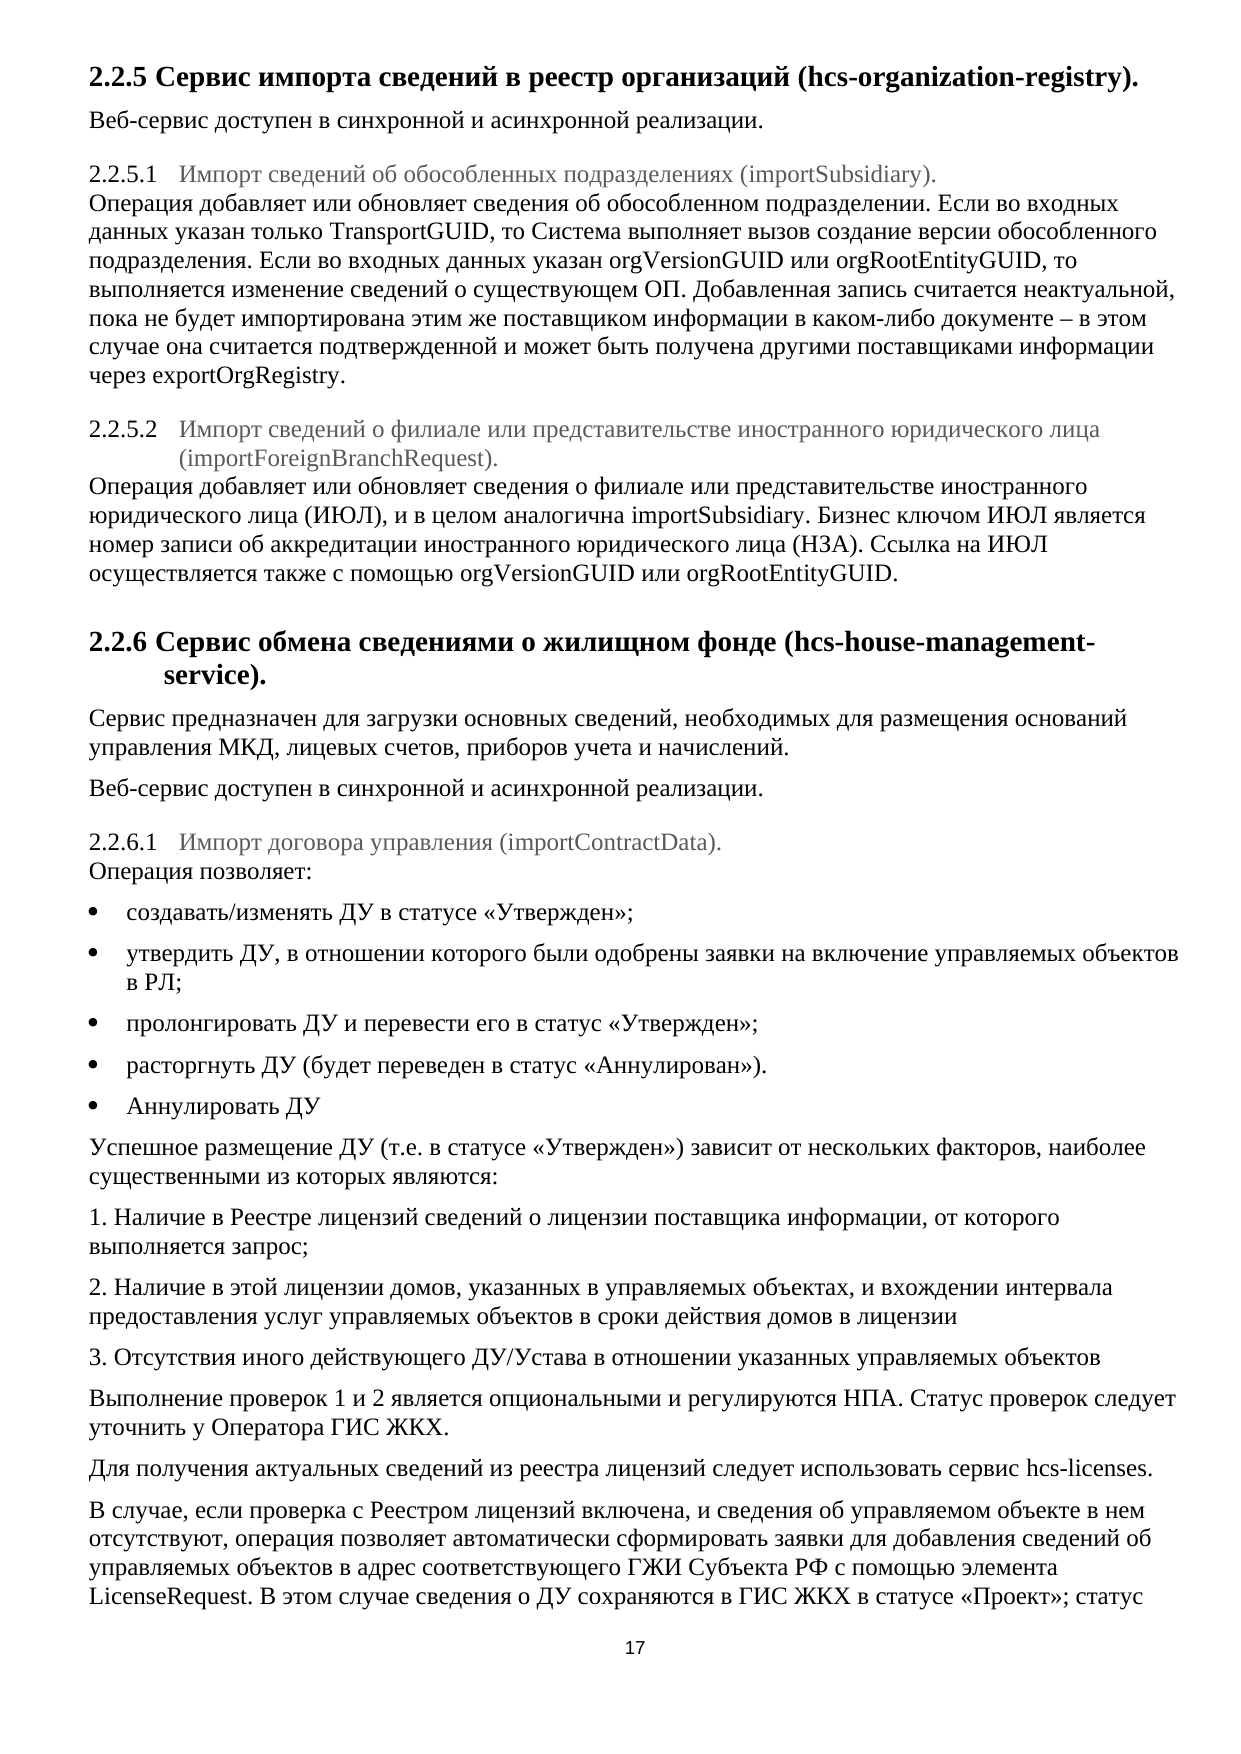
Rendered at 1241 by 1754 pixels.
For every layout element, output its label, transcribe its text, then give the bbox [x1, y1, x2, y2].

list утвердить ДУ, в отношении которого были одобрены заявки на включение управляемых объектов в РЛ; [89, 938, 1181, 996]
subtitle Сервис обмена сведениями о жилищном фонде (hcs-house-management-service). [89, 624, 1181, 691]
text 1. Наличие в Реестре лицензий сведений о лицензии поставщика информации, от которого выполняется запрос; [89, 1202, 1181, 1260]
text Успешное размещение ДУ (т.е. в статусе «Утвержден») зависит от нескольких факторов, наиболее существенными из которых являются: [89, 1132, 1181, 1190]
list пролонгировать ДУ и перевести его в статус «Утвержден»; [89, 1008, 1181, 1037]
list создавать/изменять ДУ в статусе «Утвержден»; [89, 897, 1181, 926]
text Сервис предназначен для загрузки основных сведений, необходимых для размещения оснований управления МКД, лицевых счетов, приборов учета и начислений. [89, 703, 1181, 761]
text Операция добавляет или обновляет сведения об обособленном подразделении. Если во входных данных указан только TransportGUID, то Система выполняет вызов создание версии обособленного подразделения. Если во входных данных указан orgVersionGUID или orgRootEntityGUID, то выполняется изменение сведений о существующем ОП. Добавленная запись считается неактуальной, пока не будет импортирована этим же поставщиком информации в каком-либо документе – в этом случае она считается подтвержденной и может быть получена другими поставщиками информации через exportOrgRegistry. [89, 188, 1181, 389]
subtitle Импорт сведений о филиале или представительстве иностранного юридического лица (importForeignBranchRequest). [89, 414, 1181, 471]
text Для получения актуальных сведений из реестра лицензий следует использовать сервис hcs-licenses. [89, 1453, 1181, 1482]
text 3. Отсутствия иного действующего ДУ/Устава в отношении указанных управляемых объектов [89, 1342, 1181, 1371]
text Операция позволяет: [89, 856, 1181, 885]
list Аннулировать ДУ [89, 1091, 1181, 1120]
text Операция добавляет или обновляет сведения о филиале или представительстве иностранного юридического лица (ИЮЛ), и в целом аналогична importSubsidiary. Бизнес ключом ИЮЛ является номер записи об аккредитации иностранного юридического лица (НЗА). Ссылка на ИЮЛ осуществляется также с помощью orgVersionGUID или orgRootEntityGUID. [89, 471, 1181, 586]
subtitle Импорт сведений об обособленных подразделениях (importSubsidiary). [89, 159, 1181, 188]
text Веб-сервис доступен в синхронной и асинхронной реализации. [89, 105, 1181, 134]
list расторгнуть ДУ (будет переведен в статус «Аннулирован»). [89, 1050, 1181, 1078]
subtitle Импорт договора управления (importContractData). [89, 827, 1181, 856]
subtitle Сервис импорта сведений в реестр организаций (hcs-organization-registry). [89, 59, 1181, 93]
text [89, 1495, 1181, 1610]
text Веб-сервис доступен в синхронной и асинхронной реализации. [89, 773, 1181, 802]
text Выполнение проверок 1 и 2 является опциональными и регулируются НПА. Статус проверок следует уточнить у Оператора ГИС ЖКХ. [89, 1383, 1181, 1441]
text 2. Наличие в этой лицензии домов, указанных в управляемых объектах, и вхождении интервала предоставления услуг управляемых объектов в сроки действия домов в лицензии [89, 1272, 1181, 1330]
